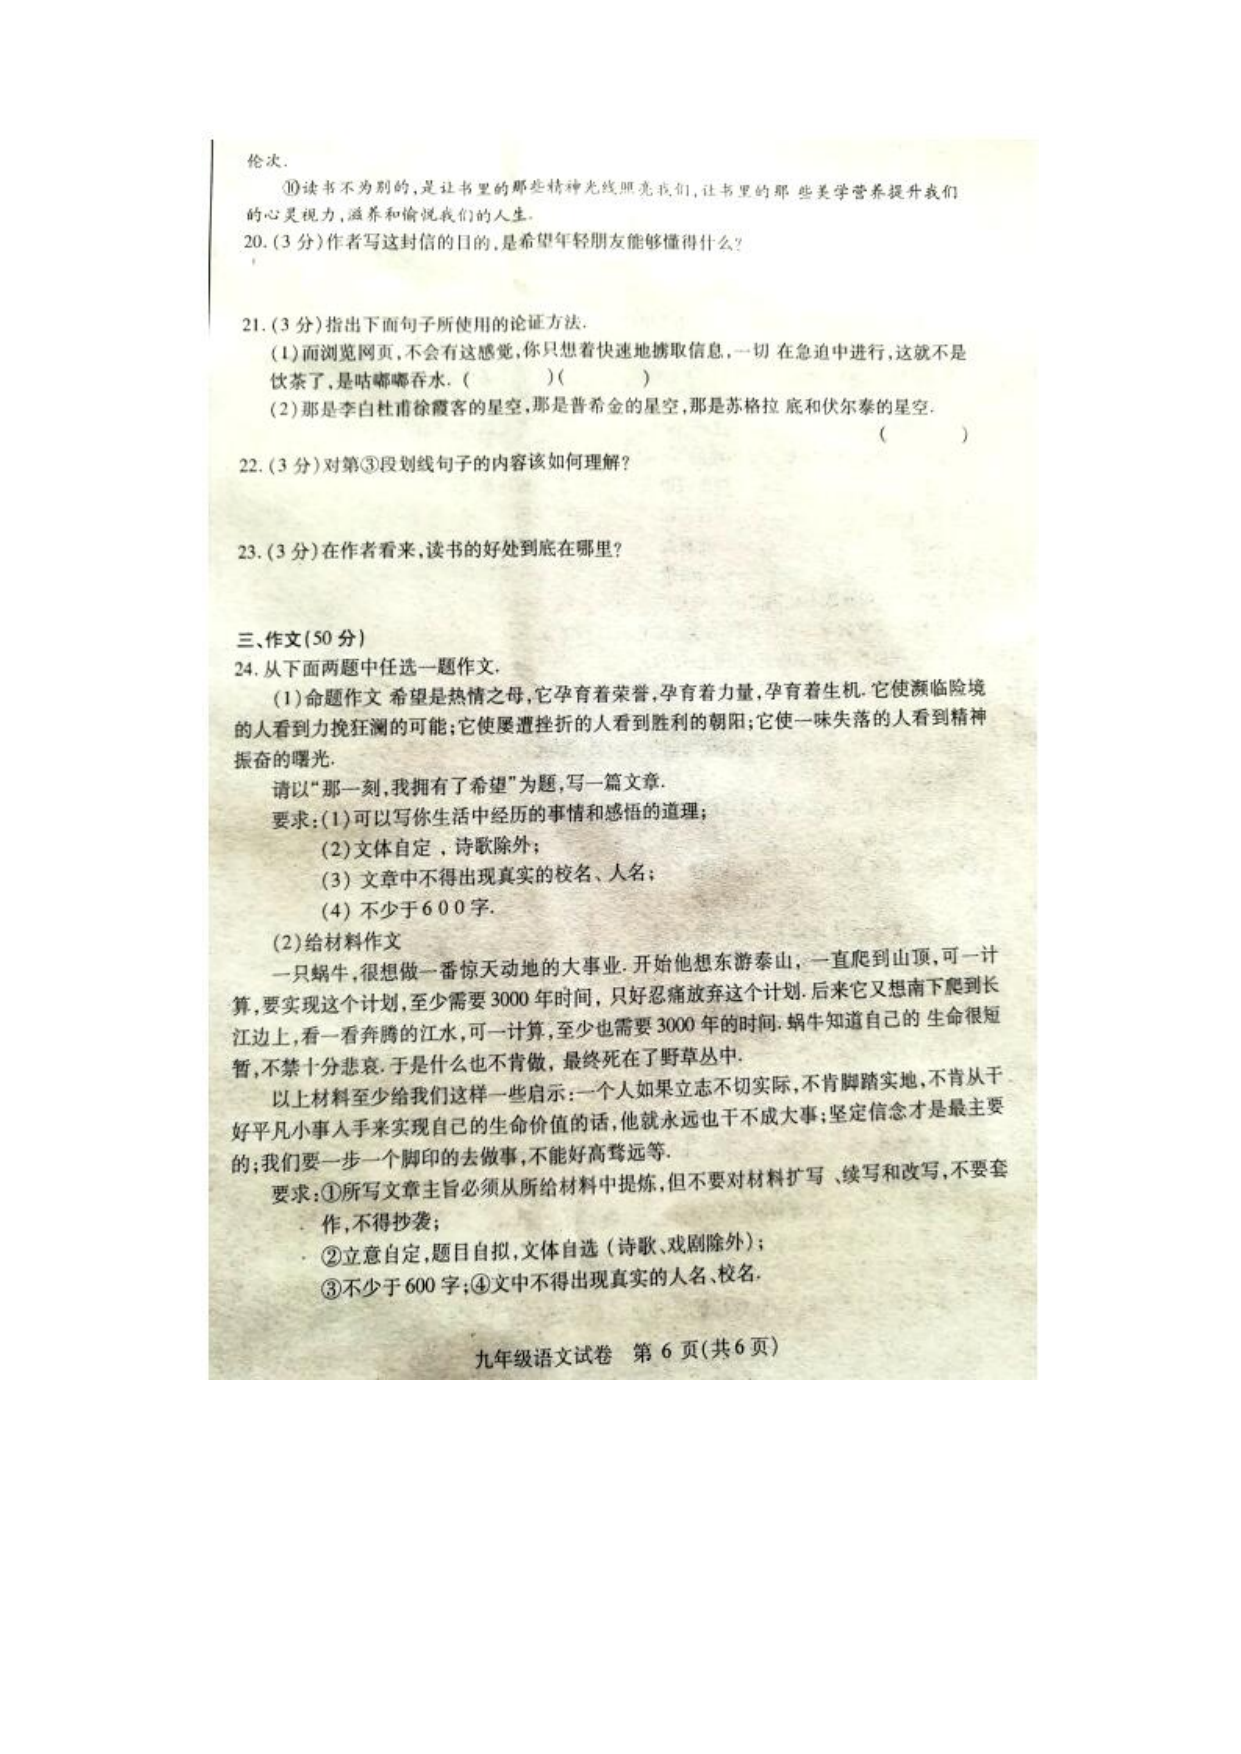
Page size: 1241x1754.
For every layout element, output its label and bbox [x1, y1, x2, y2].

picture [201, 129, 1039, 1380]
